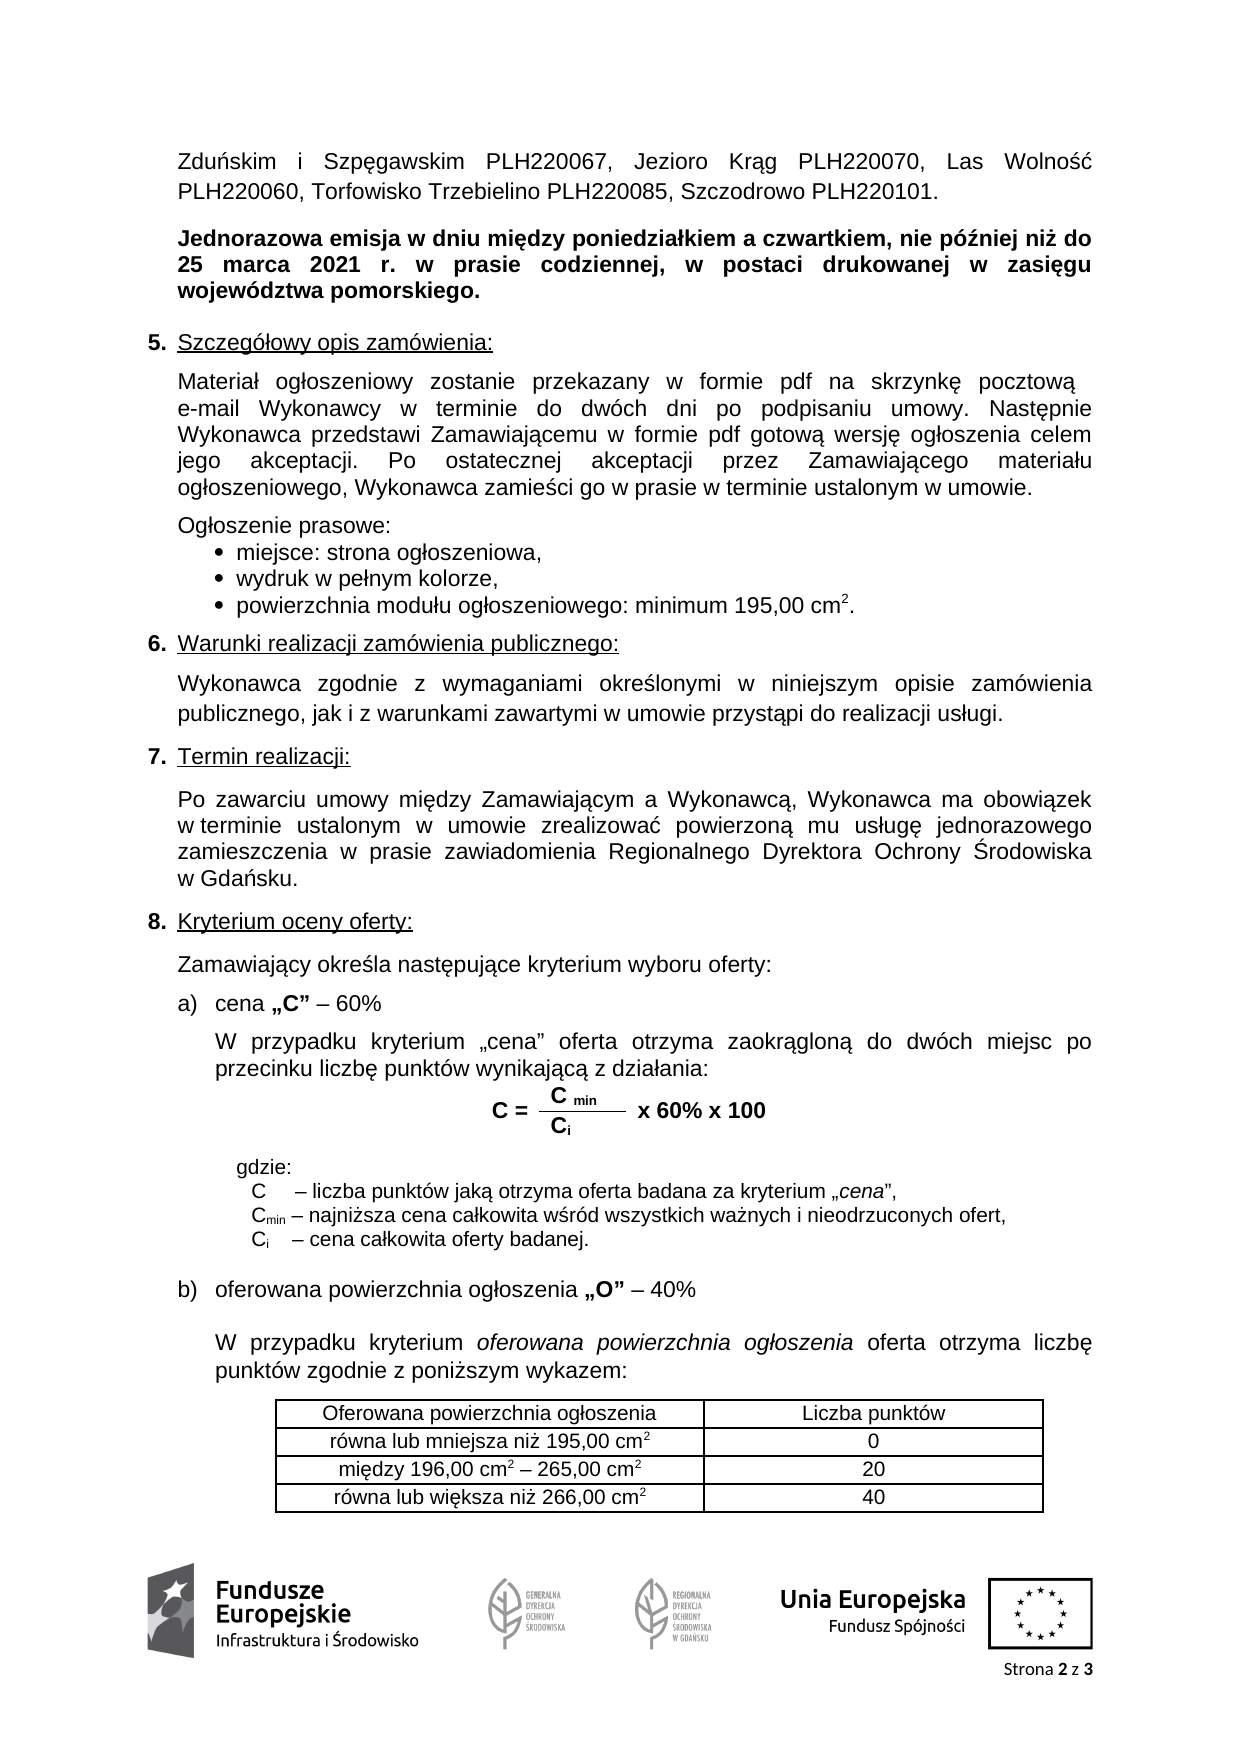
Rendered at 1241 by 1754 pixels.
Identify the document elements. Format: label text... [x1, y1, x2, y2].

list oferowana powierzchnia ogłoszenia „O” – 40% [177, 1276, 1093, 1302]
list Kryterium oceny oferty: [148, 908, 1093, 934]
list Szczegółowy opis zamówienia: [148, 329, 1093, 355]
text Materiał ogłoszeniowy zostanie przekazany w formie pdf na skrzynkę pocztową e-mail Wykonawcy w terminie do dwóch dni po podpisaniu umowy. Następnie Wykonawca przedstawi Zamawiającemu w formie pdf gotową wersję ogłoszenia celem jego akceptacji. Po ostatecznej akceptacji przez Zamawiającego materiału ogłoszeniowego, Wykonawca zamieści go w prasie w terminie ustalonym w umowie. [177, 368, 1093, 500]
text Po zawarciu umowy między Zamawiającym a Wykonawcą, Wykonawca ma obowiązek w terminie ustalonym w umowie zrealizować powierzoną mu usługę jednorazowego zamieszczenia w prasie zawiadomienia Regionalnego Dyrektora Ochrony Środowiska w Gdańsku. [177, 786, 1093, 891]
table_header Liczba punktów [705, 1401, 1042, 1427]
list cena „C” – 60% [177, 989, 1093, 1016]
picture [147, 1563, 1093, 1658]
list Termin realizacji: [148, 743, 1093, 769]
text C – liczba punktów jaką otrzyma oferta badana za kryterium „cena”, [251, 1179, 1093, 1203]
text W przypadku kryterium „cena” oferta otrzyma zaokrągloną do dwóch miejsc po przecinku liczbę punktów wynikającą z działania: [215, 1028, 1093, 1081]
table_cell między 196,00 cm2 – 265,00 cm2 [277, 1457, 703, 1483]
text gdzie: [236, 1155, 1093, 1179]
text Cmin – najniższa cena całkowita wśród wszystkich ważnych i nieodrzuconych ofert, [251, 1203, 1093, 1227]
table_cell 0 [705, 1429, 1042, 1455]
table_header C = [408, 1081, 539, 1142]
text Zamawiający określa następujące kryterium wyboru oferty: [177, 951, 1093, 977]
text Wykonawca zgodnie z wymaganiami określonymi w niniejszym opisie zamówienia publicznego, jak i z warunkami zawartymi w umowie przystąpi do realizacji usługi. [177, 670, 1093, 726]
list Warunki realizacji zamówienia publicznego: [148, 630, 1093, 657]
text Ogłoszenie prasowe: [177, 512, 1093, 539]
list W przypadku kryterium oferowana powierzchnia ogłoszenia oferta otrzyma liczbę punktów zgodnie z poniższym wykazem: [215, 1329, 1093, 1384]
text Ci – cena całkowita oferty badanej. [251, 1227, 1093, 1251]
table_header Oferowana powierzchnia ogłoszenia [277, 1401, 703, 1427]
list miejsce: strona ogłoszeniowa, [215, 539, 1093, 565]
table_cell 20 [705, 1457, 1042, 1483]
table_cell równa lub większa niż 266,00 cm2 [277, 1485, 703, 1511]
table_cell równa lub mniejsza niż 195,00 cm2 [277, 1429, 703, 1455]
list wydruk w pełnym kolorze, [215, 565, 1093, 592]
table_header x 60% x 100 [626, 1081, 832, 1142]
list powierzchnia modułu ogłoszeniowego: minimum 195,00 cm2. [215, 592, 1093, 618]
table_cell Ci [539, 1112, 626, 1142]
text Jednorazowa emisja w dniu między poniedziałkiem a czwartkiem, nie później niż do 25 marca 2021 r. w prasie codziennej, w postaci drukowanej w zasięgu województwa pomorskiego. [177, 225, 1093, 304]
table_header C min [539, 1081, 626, 1111]
table_cell 40 [705, 1485, 1042, 1511]
